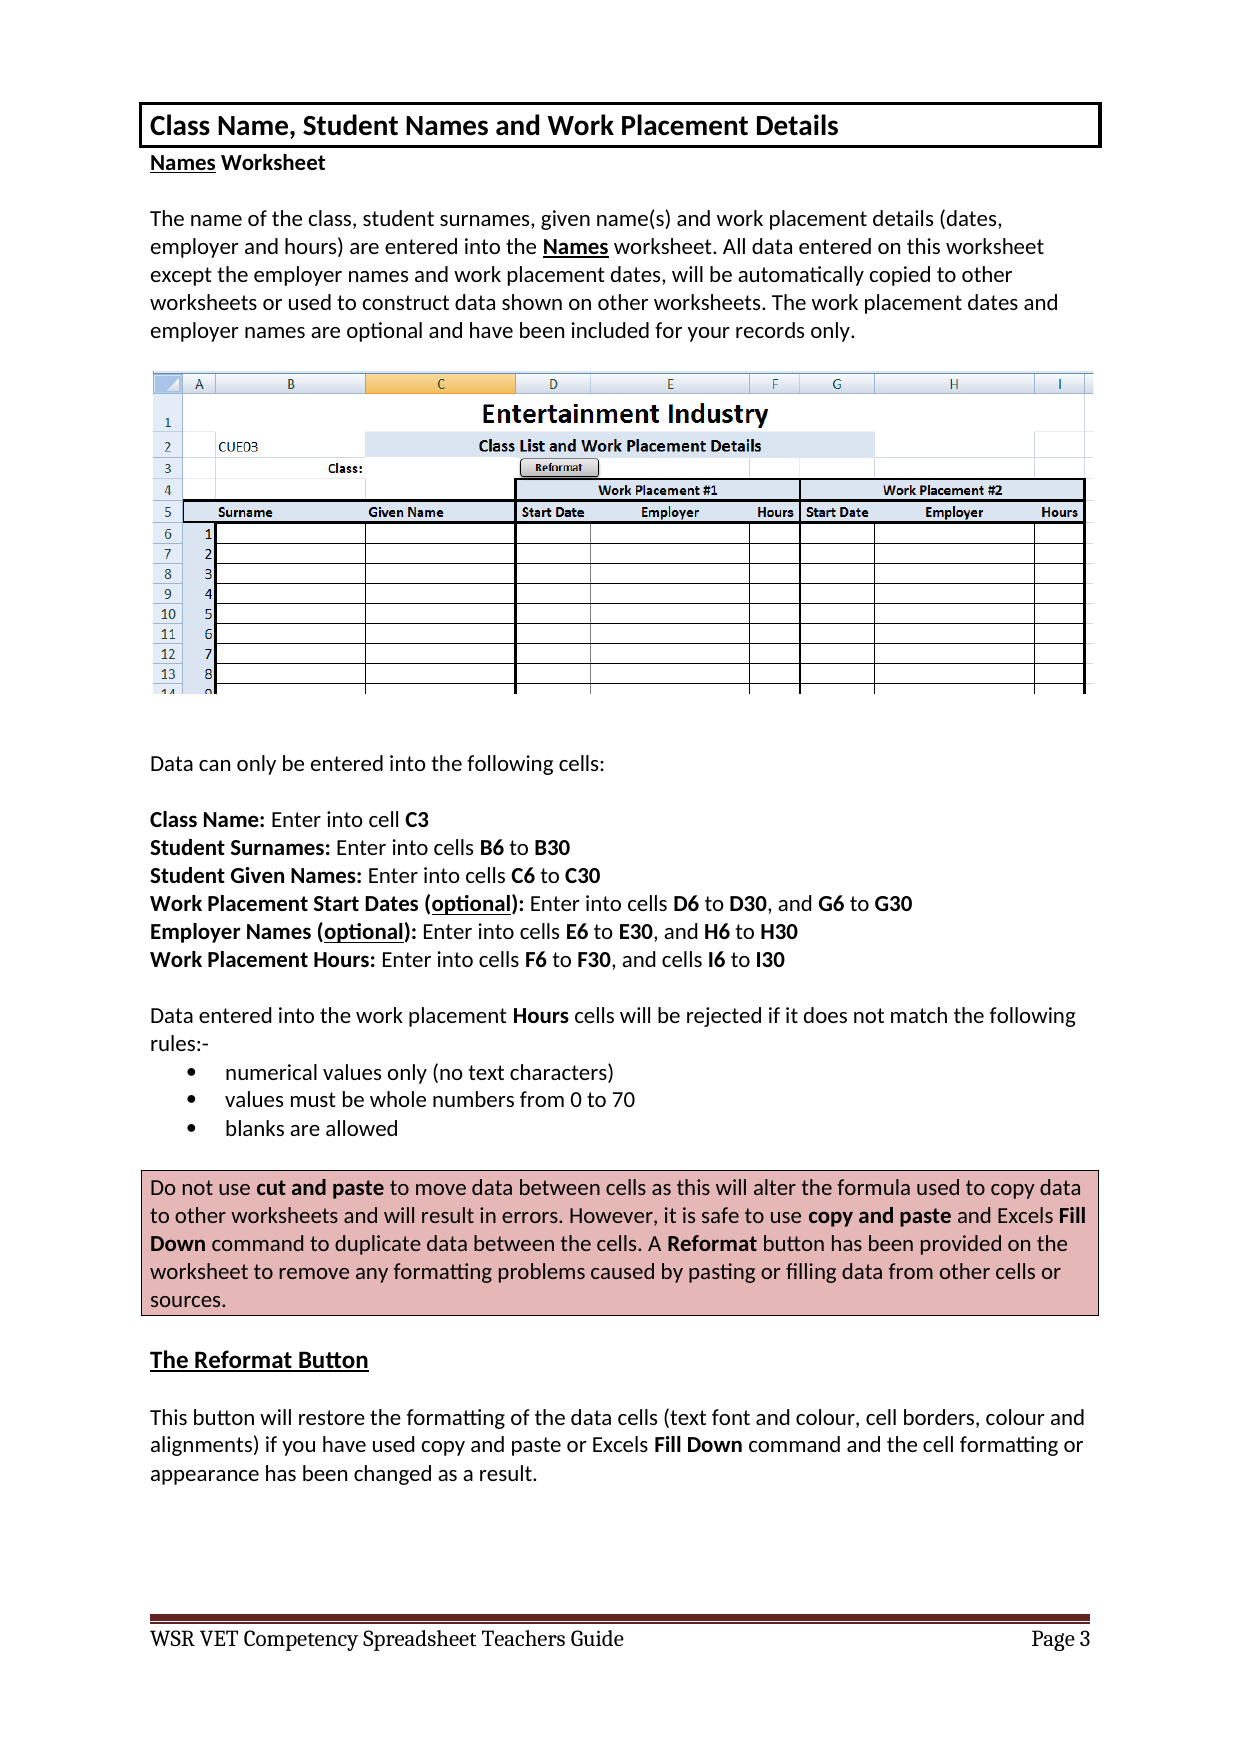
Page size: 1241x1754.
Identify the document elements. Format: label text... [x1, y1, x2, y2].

text Do not use cut and paste to move data between cells as this will alter the formula used to copy data to other worksheets and will result in errors. However, it is safe to use copy and paste and Excels Fill Down command to duplicate data between the cells. A Reformat button has been provided on the worksheet to remove any formatting problems caused by pasting or filling data from other cells or sources. [142, 1171, 1098, 1315]
text Work Placement Hours: Enter into cells F6 to F30, and cells I6 to I30 [150, 946, 1090, 973]
list values must be whole numbers from 0 to 70 [187, 1086, 1090, 1114]
list blanks are allowed [187, 1114, 1090, 1142]
list numerical values only (no text characters) [187, 1058, 1090, 1086]
text Data can only be entered into the following cells: [150, 749, 1090, 777]
text The name of the class, student surnames, given name(s) and work placement details (dates, employer and hours) are entered into the Names worksheet. All data entered on this worksheet except the employer names and work placement dates, will be automatically copied to other worksheets or used to construct data shown on other worksheets. The work placement dates and employer names are optional and have been included for your records only. [150, 204, 1090, 344]
text Student Surnames: Enter into cells B6 to B30 [150, 833, 1090, 861]
text Work Placement Start Dates (optional): Enter into cells D6 to D30, and G6 to G30 [150, 889, 1090, 917]
text Names Worksheet [150, 148, 1090, 176]
text Data entered into the work placement Hours cells will be rejected if it does not match the following rules:- [150, 1002, 1090, 1058]
text Student Given Names: Enter into cells C6 to C30 [150, 861, 1090, 889]
text The Reformat Button [150, 1344, 1090, 1374]
text Class Name, Student Names and Work Placement Details [142, 105, 1098, 145]
picture [153, 371, 1094, 694]
text Employer Names (optional): Enter into cells E6 to E30, and H6 to H30 [150, 917, 1090, 946]
text This button will restore the formatting of the data cells (text font and colour, cell borders, colour and alignments) if you have used copy and paste or Excels Fill Down command and the cell formatting or appearance has been changed as a result. [150, 1403, 1090, 1487]
text Class Name: Enter into cell C3 [150, 805, 1090, 833]
